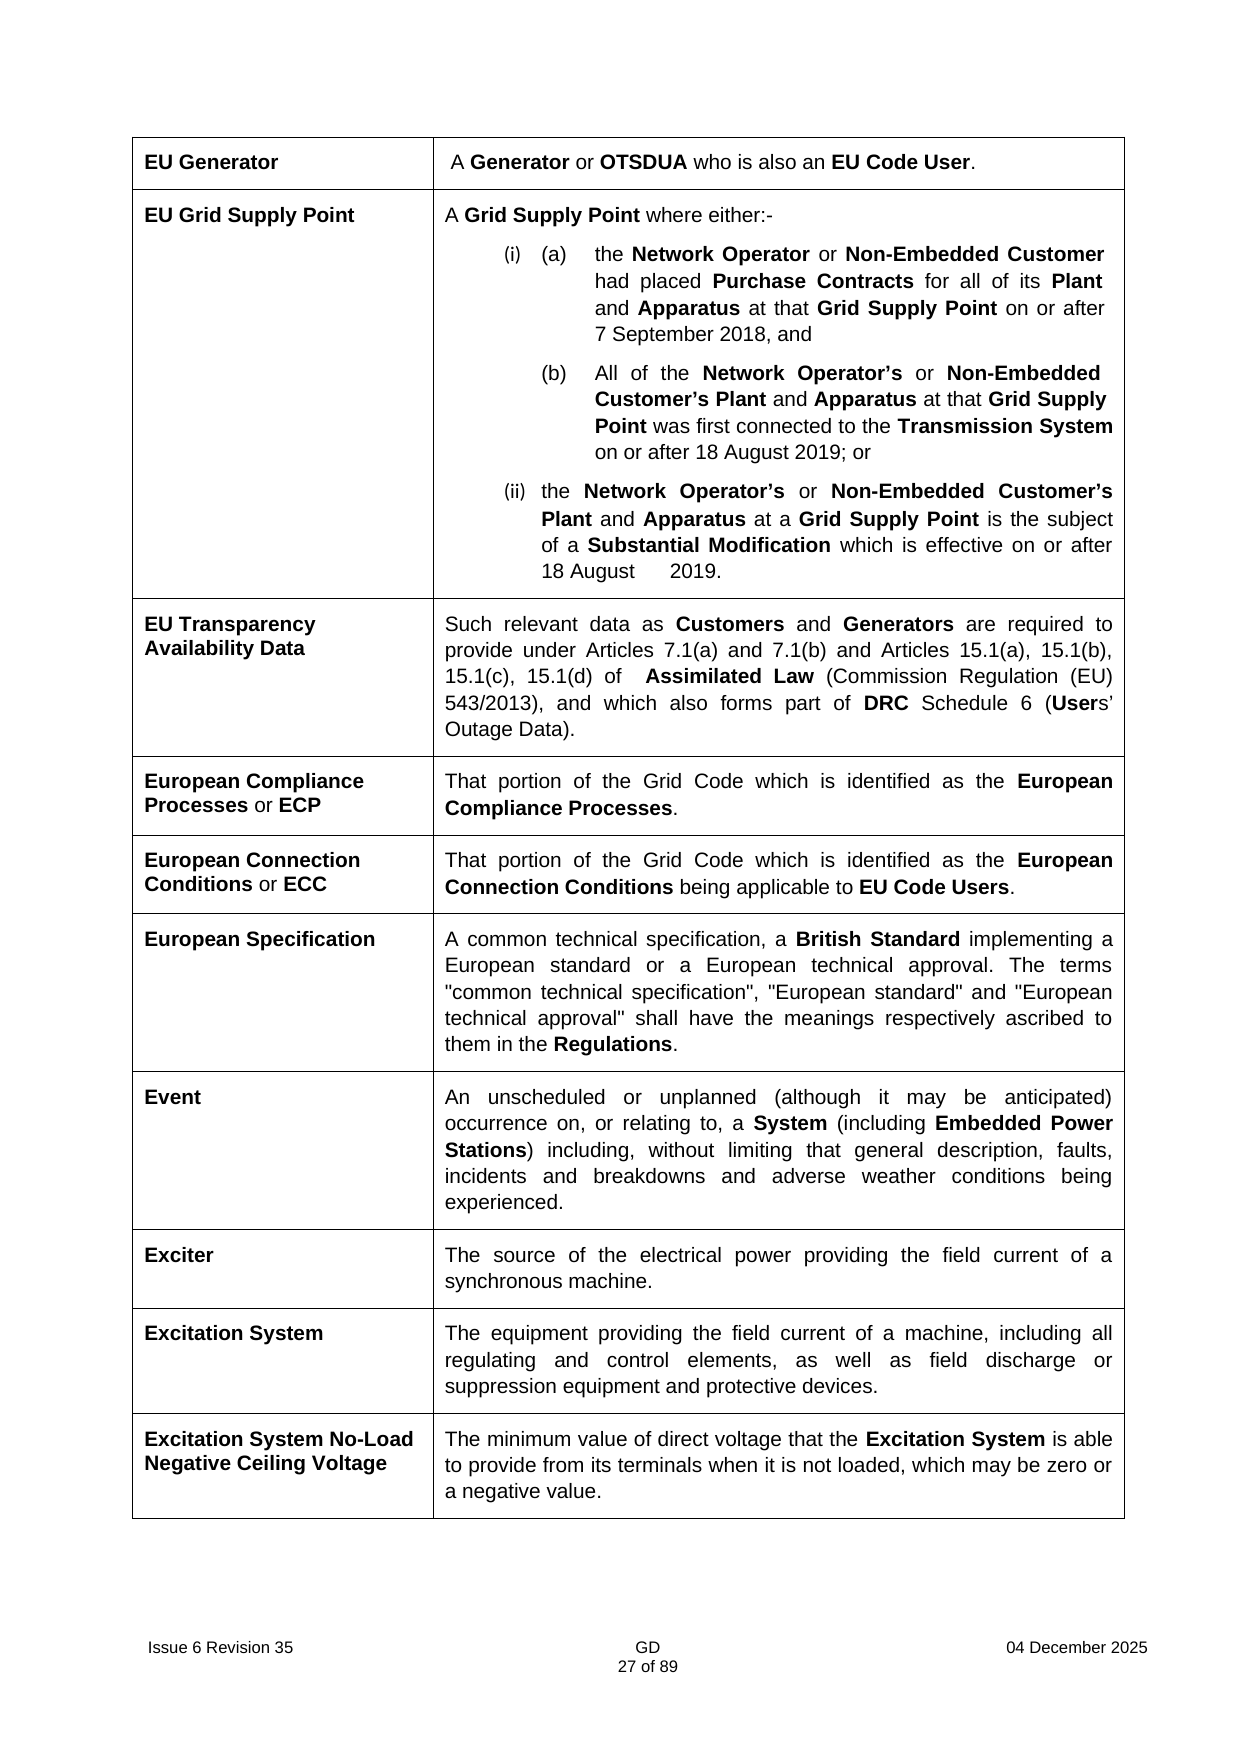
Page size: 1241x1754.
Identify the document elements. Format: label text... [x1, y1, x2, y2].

table_cell An unscheduled or unplanned (although it may be anticipated) occurrence on, or relating to, a System (including Embedded Power Stations) including, without limiting that general description, faults, incidents and breakdowns and adverse weather conditions being experienced. [434, 1072, 1124, 1229]
table_cell Event [133, 1072, 433, 1229]
table_cell Exciter [133, 1230, 433, 1308]
table_cell The minimum value of direct voltage that the Excitation System is able to provide from its terminals when it is not loaded, which may be zero or a negative value. [434, 1414, 1124, 1518]
table_cell EU Generator [133, 138, 433, 189]
table_cell That portion of the Grid Code which is identified as the European Connection Conditions being applicable to EU Code Users. [434, 836, 1124, 913]
table_cell Such relevant data as Customers and Generators are required to provide under Articles 7.1(a) and 7.1(b) and Articles 15.1(a), 15.1(b), 15.1(c), 15.1(d) of Assimilated Law (Commission Regulation (EU) 543/2013), and which also forms part of DRC Schedule 6 (Users’ Outage Data). [434, 599, 1124, 756]
table_cell The equipment providing the field current of a machine, including all regulating and control elements, as well as field discharge or suppression equipment and protective devices. [434, 1309, 1124, 1413]
table_cell The source of the electrical power providing the field current of a synchronous machine. [434, 1230, 1124, 1308]
table_cell Excitation System [133, 1309, 433, 1413]
table_cell Excitation System No-Load Negative Ceiling Voltage [133, 1414, 433, 1518]
table_cell European Compliance Processes or ECP [133, 757, 433, 834]
table_cell EU Grid Supply Point [133, 190, 433, 598]
table_cell European Specification [133, 914, 433, 1071]
table_cell EU Transparency Availability Data [133, 599, 433, 756]
table_cell A common technical specification, a British Standard implementing a European standard or a European technical approval. The terms "common technical specification", "European standard" and "European technical approval" shall have the meanings respectively ascribed to them in the Regulations. [434, 914, 1124, 1071]
table_cell A Generator or OTSDUA who is also an EU Code User. [434, 138, 1124, 189]
table_cell European Connection Conditions or ECC [133, 836, 433, 913]
table_cell A Grid Supply Point where either:- (a) the Network Operator or Non-Embedded Customer had placed Purchase Contracts for all of its Plant and Apparatus at that Grid Supply Point on or after 7 September 2018, and All of the Network Operator’s or Non-Embedded Customer’s Plant and Apparatus at that Grid Supply Point was first connected to the Transmission System on or after 18 August 2019; or the Network Operator’s or Non-Embedded Customer’s Plant and Apparatus at a Grid Supply Point is the subject of a Substantial Modification which is effective on or after 18 August 2019. [434, 190, 1124, 598]
table_cell That portion of the Grid Code which is identified as the European Compliance Processes. [434, 757, 1124, 834]
